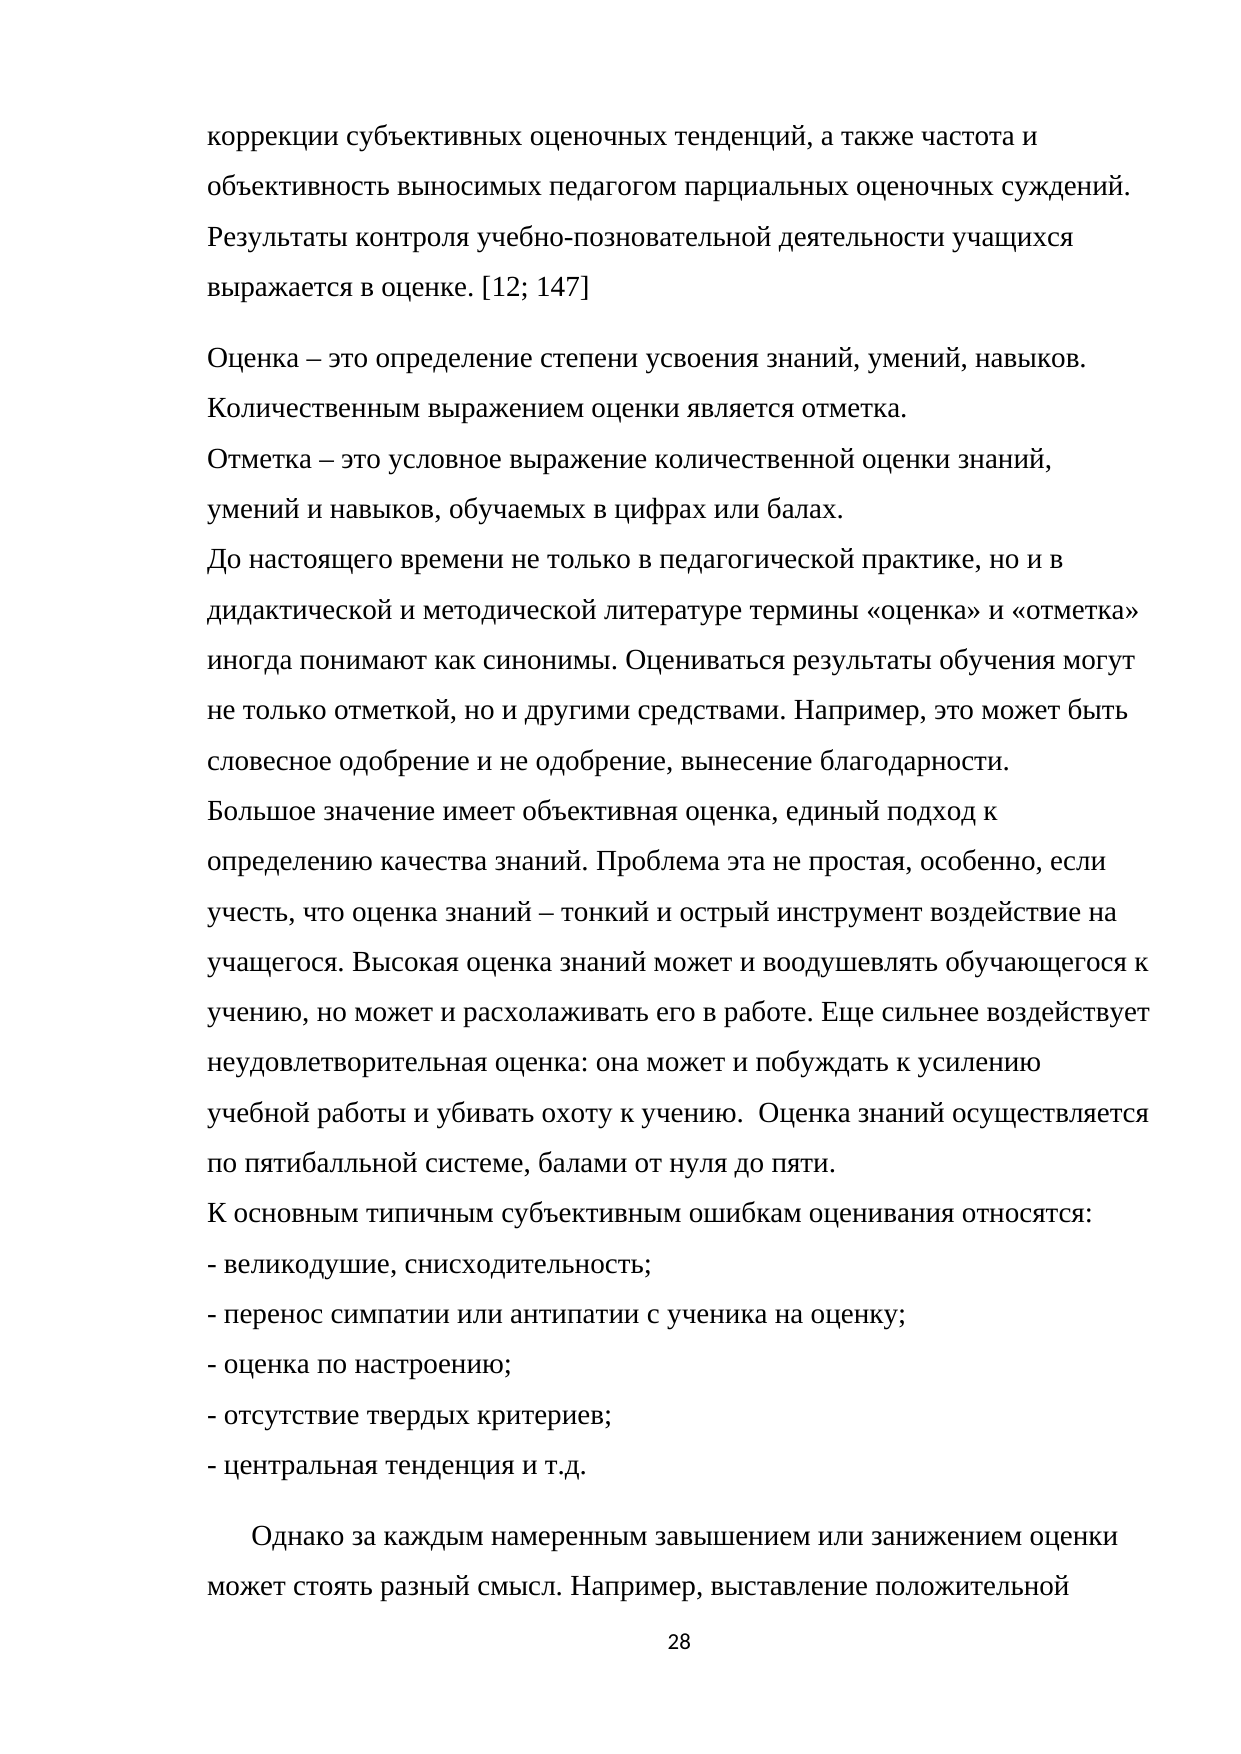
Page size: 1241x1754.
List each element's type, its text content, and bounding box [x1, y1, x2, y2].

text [207, 1518, 1152, 1602]
text Результаты контроля учебно-позновательной деятельности учащихся выражается в оценке. [12; 147] [207, 219, 1152, 303]
text Оценка – это определение степени усвоения знаний, умений, навыков. Количественным выражением оценки является отметка. Отметка – это условное выражение количественной оценки знаний, умений и навыков, обучаемых в цифрах или балах. До настоящего времени не только в педагогической практике, но и в дидактической и методической литературе термины «оценка» и «отметка» иногда понимают как синонимы. Оцениваться результаты обучения могут не только отметкой, но и другими средствами. Например, это может быть словесное одобрение и не одобрение, вынесение благодарности. Большое значение имеет объективная оценка, единый подход к определению качества знаний. Проблема эта не простая, особенно, если учесть, что оценка знаний – тонкий и острый инструмент воздействие на учащегося. Высокая оценка знаний может и воодушевлять обучающегося к учению, но может и расхолаживать его в работе. Еще сильнее воздействует неудовлетворительная оценка: она может и побуждать к усилению учебной работы и убивать охоту к учению. Оценка знаний осуществляется по пятибалльной системе, балами от нуля до пяти. К основным типичным субъективным ошибкам оценивания относятся: - великодушие, снисходительность; - перенос симпатии или антипатии с ученика на оценку; - оценка по настроению; - отсутствие твердых критериев; - центральная тенденция и т.д. [207, 340, 1152, 1481]
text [207, 118, 1152, 202]
